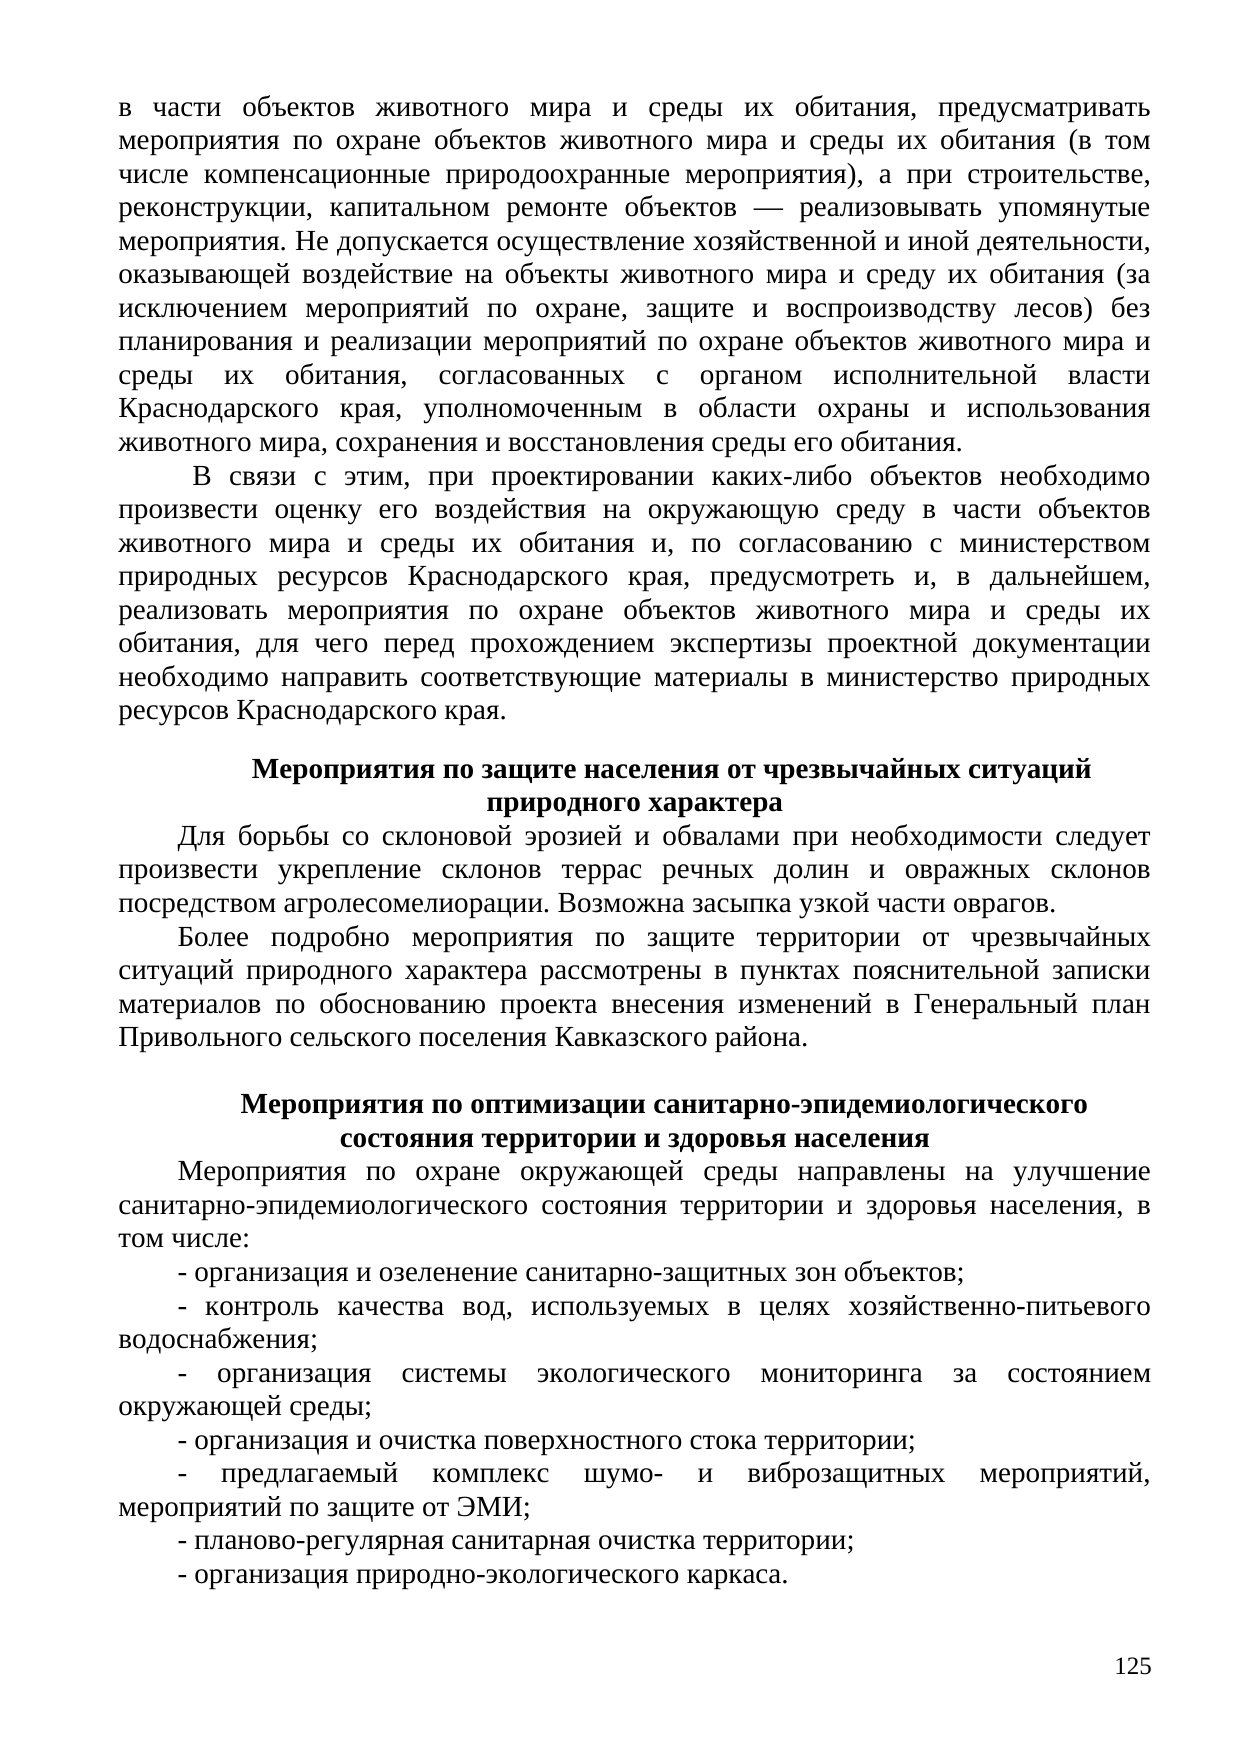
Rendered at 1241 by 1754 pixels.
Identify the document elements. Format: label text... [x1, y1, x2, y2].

text Мероприятия по оптимизации санитарно-эпидемиологического состояния территории и здоровья населения [118, 1086, 1152, 1153]
text - предлагаемый комплекс шумо- и виброзащитных мероприятий, мероприятий по защите от ЭМИ; [118, 1455, 1152, 1522]
text - планово-регулярная санитарная очистка территории; [118, 1522, 1152, 1556]
text - организация природно-экологического каркаса. [118, 1556, 1152, 1589]
text - организация системы экологического мониторинга за состоянием окружающей среды; [118, 1355, 1152, 1422]
text - организация и озеленение санитарно-защитных зон объектов; [118, 1254, 1152, 1288]
text - контроль качества вод, используемых в целях хозяйственно-питьевого водоснабжения; [118, 1288, 1152, 1355]
text В связи с этим, при проектировании каких-либо объектов необходимо произвести оценку его воздействия на окружающую среду в части объектов животного мира и среды их обитания и, по согласованию с министерством природных ресурсов Краснодарского края, предусмотреть и, в дальнейшем, реализовать мероприятия по охране объектов животного мира и среды их обитания, для чего перед прохождением экспертизы проектной документации необходимо направить соответствующие материалы в министерство природных ресурсов Краснодарского края. [118, 458, 1152, 726]
text Более подробно мероприятия по защите территории от чрезвычайных ситуаций природного характера рассмотрены в пунктах пояснительной записки материалов по обоснованию проекта внесения изменений в Генеральный план Привольного сельского поселения Кавказского района. [118, 919, 1152, 1053]
text - организация и очистка поверхностного стока территории; [118, 1422, 1152, 1455]
text Мероприятия по защите населения от чрезвычайных ситуаций природного характера [118, 751, 1152, 818]
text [118, 89, 1152, 458]
text Для борьбы со склоновой эрозией и обвалами при необходимости следует произвести укрепление склонов террас речных долин и овражных склонов посредством агролесомелиорации. Возможна засыпка узкой части оврагов. [118, 818, 1152, 919]
text Мероприятия по охране окружающей среды направлены на улучшение санитарно-эпидемиологического состояния территории и здоровья населения, в том числе: [118, 1153, 1152, 1254]
